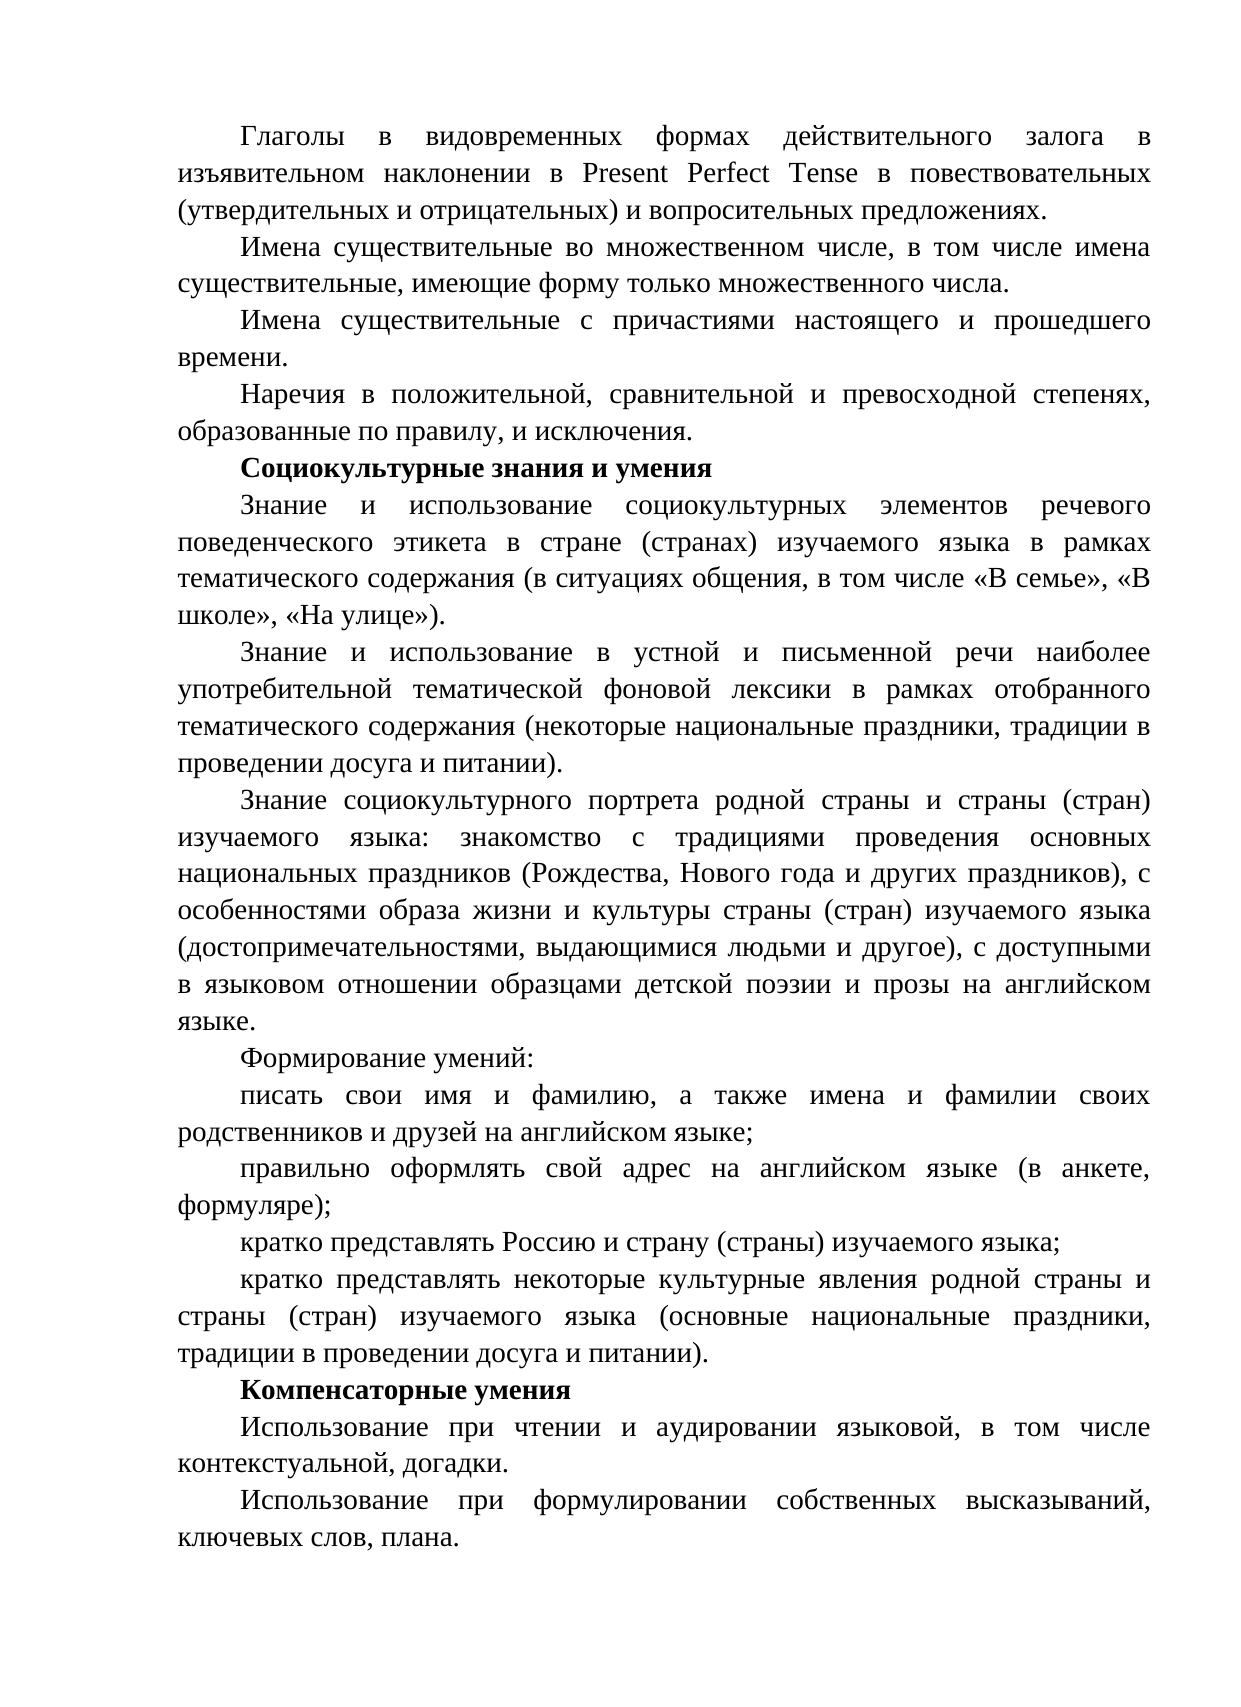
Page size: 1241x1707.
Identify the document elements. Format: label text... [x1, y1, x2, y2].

text Имена существительные во множественном числе, в том числе имена существительные, имеющие форму только множественного числа. [177, 229, 1152, 299]
text правильно оформлять свой адрес на английском языке (в анкете, формуляре); [177, 1151, 1152, 1221]
text Социокультурные знания и умения [177, 450, 1152, 483]
text Знание и использование социокультурных элементов речевого поведенческого этикета в стране (странах) изучаемого языка в рамках тематического содержания (в ситуациях общения, в том числе «В семье», «В школе», «На улице»). [177, 487, 1152, 631]
text Наречия в положительной, сравнительной и превосходной степенях, образованные по правилу, и исключения. [177, 376, 1152, 447]
text Имена существительные с причастиями настоящего и прошедшего времени. [177, 302, 1152, 373]
text Знание и использование в устной и письменной речи наиболее употребительной тематической фоновой лексики в рамках отобранного тематического содержания (некоторые национальные праздники, традиции в проведении досуга и питании). [177, 634, 1152, 778]
text Формирование умений: [177, 1040, 1152, 1073]
text кратко представлять некоторые культурные явления родной страны и страны (стран) изучаемого языка (основные национальные праздники, традиции в проведении досуга и питании). [177, 1261, 1152, 1368]
text писать свои имя и фамилию, а также имена и фамилии своих родственников и друзей на английском языке; [177, 1077, 1152, 1147]
text Глаголы в видовременных формах действительного залога в изъявительном наклонении в Present Perfect Tense в повествовательных (утвердительных и отрицательных) и вопросительных предложениях. [177, 118, 1152, 225]
text кратко представлять Россию и страну (страны) изучаемого языка; [177, 1224, 1152, 1258]
text Знание социокультурного портрета родной страны и страны (стран) изучаемого языка: знакомство с традициями проведения основных национальных праздников (Рождества, Нового года и других праздников), с особенностями образа жизни и культуры страны (стран) изучаемого языка (достопримечательностями, выдающимися людьми и другое), с доступными в языковом отношении образцами детской поэзии и прозы на английском языке. [177, 782, 1152, 1037]
text Компенсаторные умения [177, 1372, 1152, 1405]
text Использование при формулировании собственных высказываний, ключевых слов, плана. [177, 1482, 1152, 1553]
text Использование при чтении и аудировании языковой, в том числе контекстуальной, догадки. [177, 1409, 1152, 1479]
